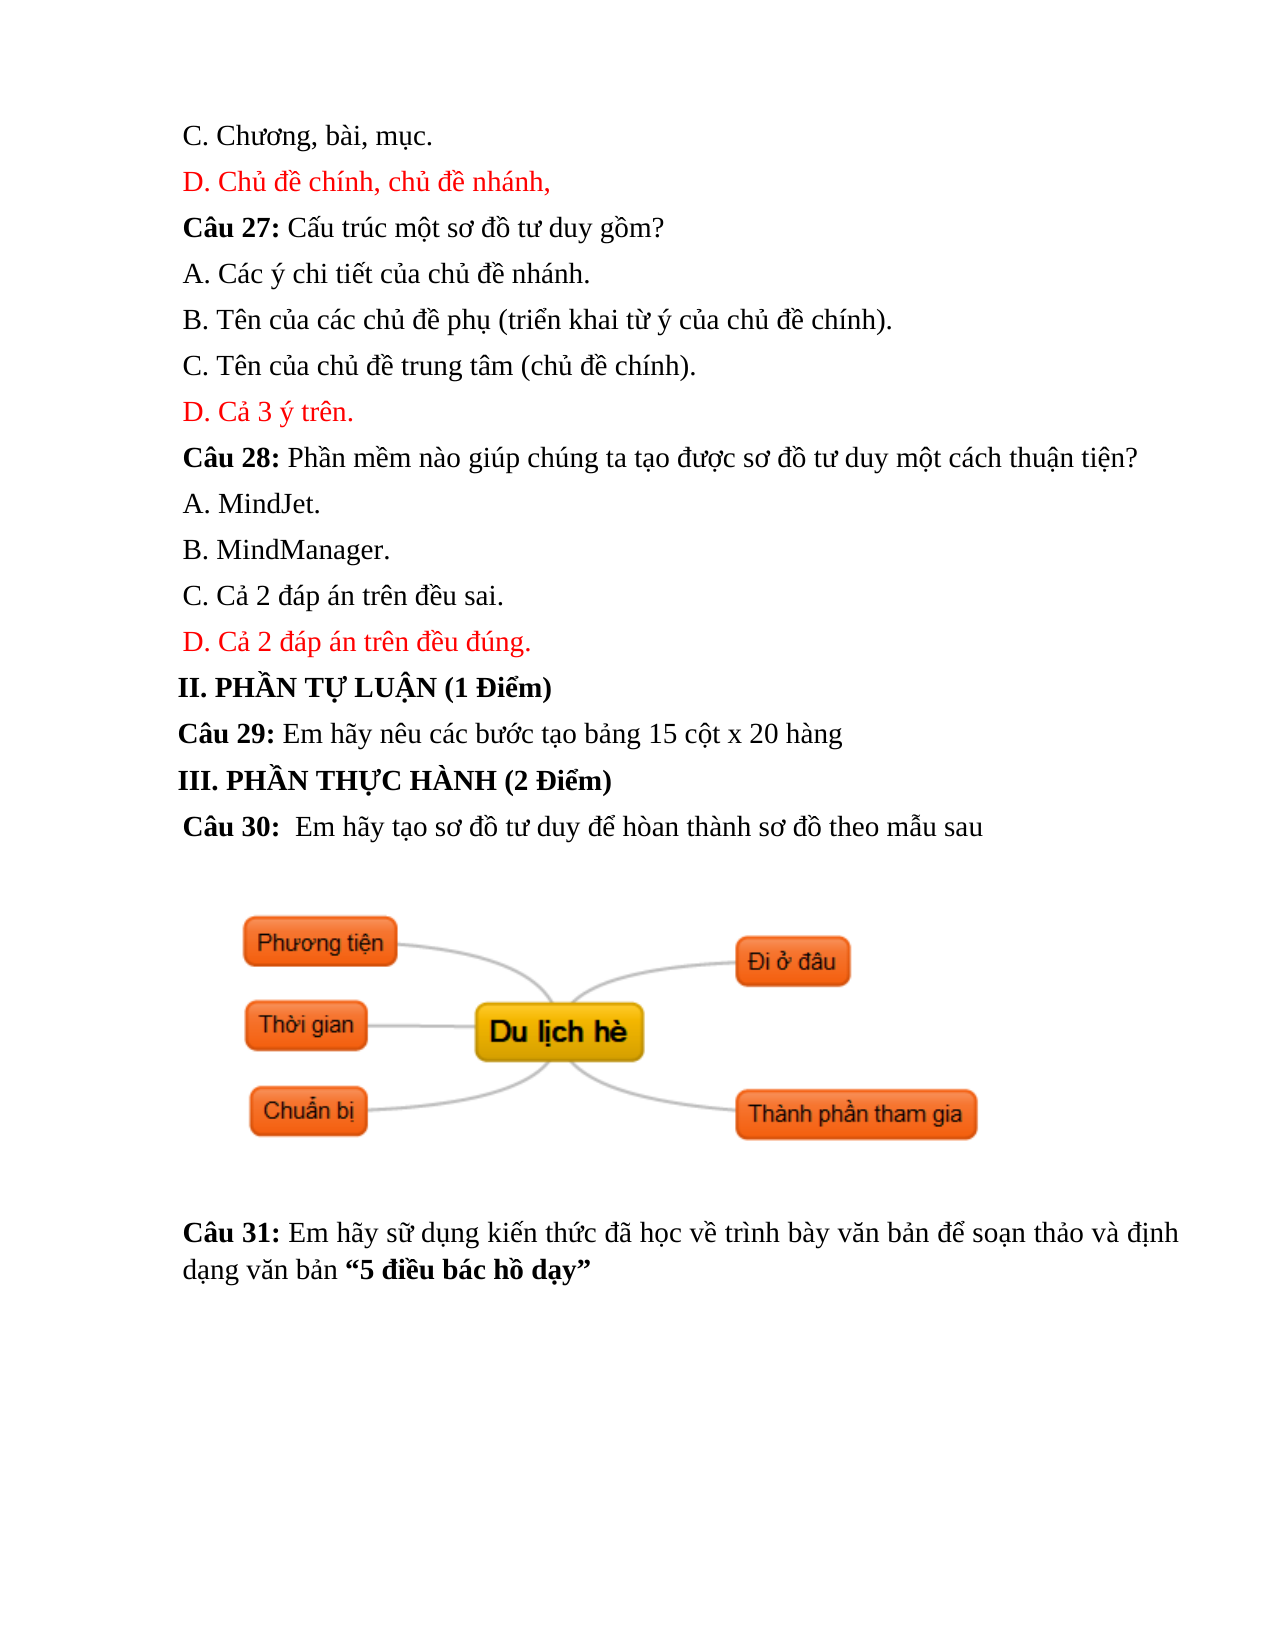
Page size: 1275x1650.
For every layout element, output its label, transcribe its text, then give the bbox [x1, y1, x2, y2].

text D. Cả 2 đáp án trên đều đúng. [182, 624, 1181, 658]
text III. PHẦN THỰC HÀNH (2 Điểm) [177, 763, 1186, 796]
text Câu 29: Em hãy nêu các bước tạo bảng 15 cột x 20 hàng [177, 717, 1186, 750]
text D. Chủ đề chính, chủ đề nhánh, [182, 164, 1181, 198]
text Câu 31: Em hãy sữ dụng kiến thức đã học về trình bày văn bản để soạn thảo và định dạng văn bản “5 điều bác hồ dạy” [182, 1211, 1181, 1286]
picture [182, 854, 1036, 1199]
text C. Tên của chủ đề trung tâm (chủ đề chính). [182, 348, 1181, 382]
text Câu 28: Phần mềm nào giúp chúng ta tạo được sơ đồ tư duy một cách thuận tiện? [182, 440, 1181, 474]
text C. Chương, bài, mục. [182, 118, 1181, 152]
text Câu 27: Cấu trúc một sơ đồ tư duy gồm? [182, 210, 1181, 244]
text D. Cả 3 ý trên. [182, 394, 1181, 428]
text C. Cả 2 đáp án trên đều sai. [182, 578, 1181, 612]
text Câu 30: Em hãy tạo sơ đồ tư duy để hòan thành sơ đồ theo mẫu sau [182, 809, 1186, 842]
text B. Tên của các chủ đề phụ (triển khai từ ý của chủ đề chính). [182, 302, 1181, 336]
text A. Các ý chi tiết của chủ đề nhánh. [182, 256, 1181, 290]
text B. MindManager. [182, 532, 1181, 566]
text A. MindJet. [182, 486, 1181, 520]
text II. PHẦN TỰ LUẬN (1 Điểm) [177, 671, 1186, 704]
